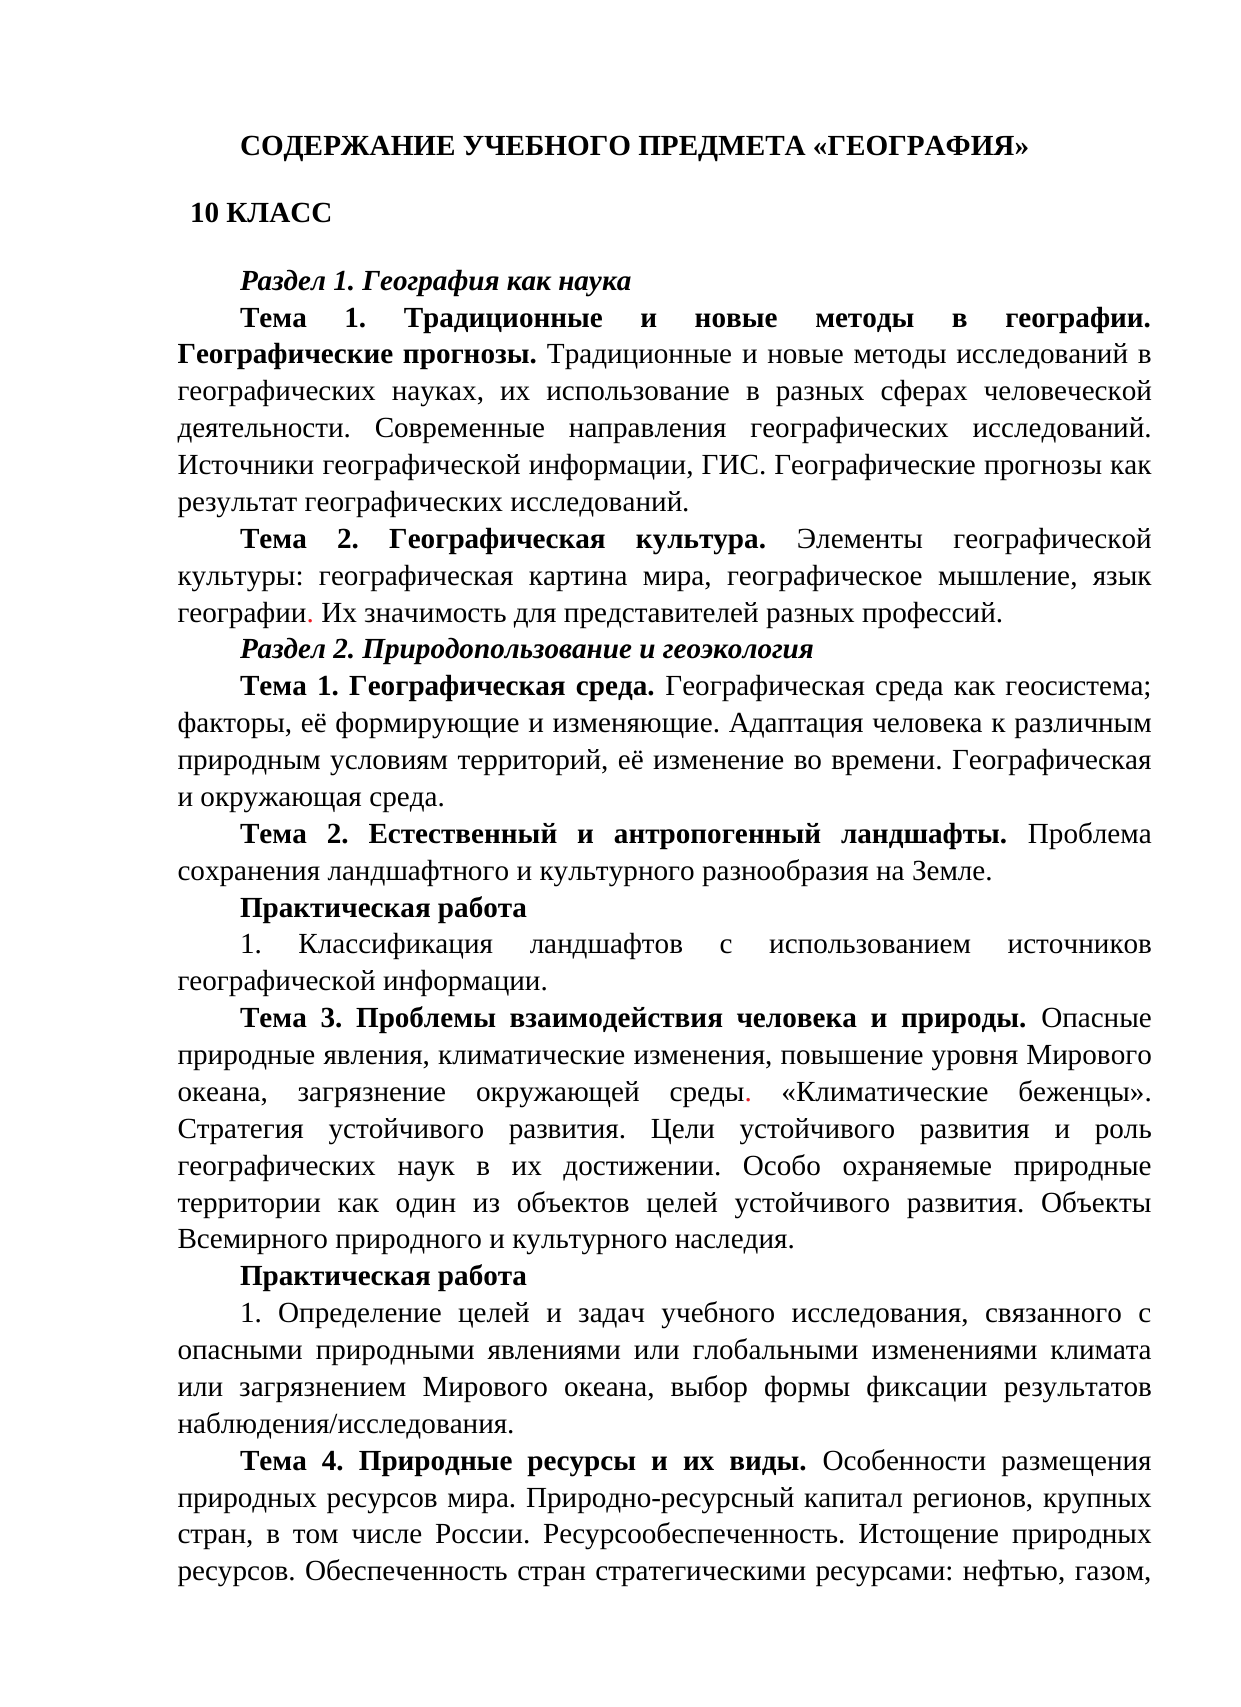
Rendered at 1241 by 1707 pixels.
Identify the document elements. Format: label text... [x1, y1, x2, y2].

text Тема 1. Традиционные и новые методы в географии. Географические прогнозы. Традиционные и новые методы исследований в географических науках, их использование в разных сферах человеческой деятельности. Современные направления географических исследований. Источники географической информации, ГИС. Географические прогнозы как результат географических исследований. [177, 300, 1152, 518]
text Тема 2. Географическая культура. Элементы географической культуры: географическая картина мира, географическое мышление, язык географии. Их значимость для представителей разных профессий. [177, 521, 1152, 628]
text Практическая работа [177, 890, 1152, 923]
text Тема 3. Проблемы взаимодействия человека и природы. Опасные природные явления, климатические изменения, повышение уровня Мирового океана, загрязнение окружающей среды. «Климатические беженцы». Стратегия устойчивого развития. Цели устойчивого развития и роль географических наук в их достижении. Особо охраняемые природные территории как один из объектов целей устойчивого развития. Объекты Всемирного природного и культурного наследия. [177, 1000, 1152, 1255]
text Тема 2. Естественный и антропогенный ландшафты. Проблема сохранения ландшафтного и культурного разнообразия на Земле. [177, 816, 1152, 886]
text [177, 1443, 1152, 1587]
text Практическая работа [177, 1258, 1152, 1292]
text 1. Классификация ландшафтов с использованием источников географической информации. [177, 927, 1152, 997]
text СОДЕРЖАНИЕ УЧЕБНОГО ПРЕДМЕТА «ГЕОГРАФИЯ» [177, 128, 1152, 161]
text 10 КЛАСС [190, 195, 1152, 229]
text Раздел 1. География как наука [177, 263, 1152, 296]
text Раздел 2. Природопользование и геоэкология [177, 632, 1152, 665]
text Тема 1. Географическая среда. Географическая среда как геосистема; факторы, её формирующие и изменяющие. Адаптация человека к различным природным условиям территорий, её изменение во времени. Географическая и окружающая среда. [177, 668, 1152, 813]
text 1. Определение целей и задач учебного исследования, связанного с опасными природными явлениями или глобальными изменениями климата или загрязнением Мирового океана, выбор формы фиксации результатов наблюдения/исследования. [177, 1295, 1152, 1439]
